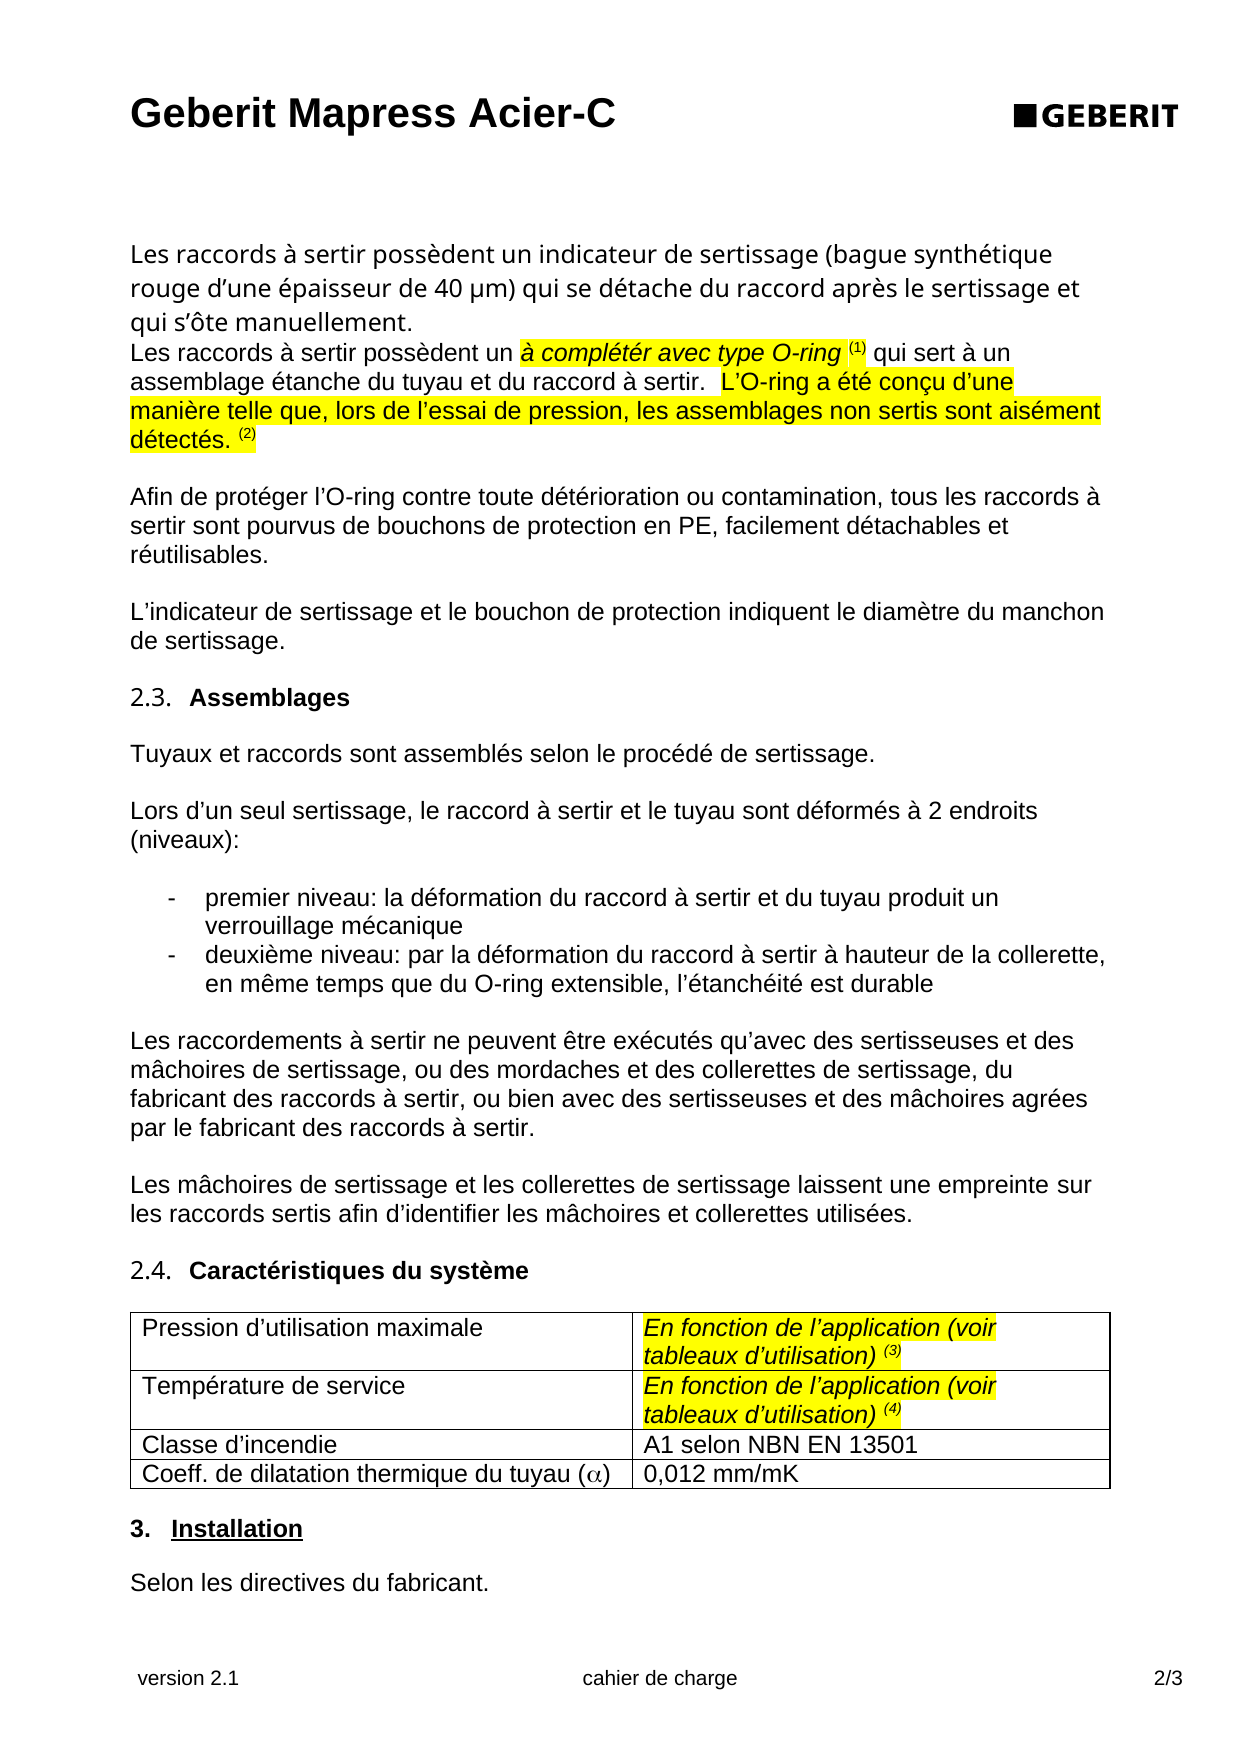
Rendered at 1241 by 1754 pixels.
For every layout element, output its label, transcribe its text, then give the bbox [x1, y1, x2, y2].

list deuxième niveau: par la déformation du raccord à sertir à hauteur de la collerette, en même temps que du O-ring extensible, l’étanchéité est durable [167, 940, 1110, 997]
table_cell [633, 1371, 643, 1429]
list Afin de protéger l’O-ring contre toute détérioration ou contamination, tous les raccords à sertir sont pourvus de bouchons de protection en PE, facilement détachables et réutilisables. [130, 482, 1110, 568]
list Selon les directives du fabricant. [130, 1568, 1110, 1597]
list Tuyaux et raccords sont assemblés selon le procédé de sertissage. [130, 739, 1110, 767]
subtitle Assemblages [130, 680, 1110, 714]
table_cell A1 selon NBN EN 13501 [633, 1430, 1109, 1458]
list premier niveau: la déformation du raccord à sertir et du tuyau produit un verrouillage mécanique [167, 882, 1110, 940]
subtitle Installation [130, 1514, 1110, 1543]
table_cell Classe d’incendie [131, 1430, 632, 1458]
list Les raccords à sertir possèdent un à complétér avec type O-ring (1) qui sert à un assemblage étanche du tuyau et du raccord à sertir. L’O-ring a été conçu d’une manière telle que, lors de l’essai de pression, les assemblages non sertis sont aisément détectés. (2) [130, 338, 1110, 453]
list L’indicateur de sertissage et le bouchon de protection indiquent le diamètre du manchon de sertissage. [130, 597, 1110, 655]
table_header En fonction de l’application (voir tableaux d’utilisation) (3) [901, 1313, 1109, 1370]
table_cell Température de service [131, 1371, 632, 1429]
table_cell 0,012 mm/mK [633, 1460, 1109, 1488]
table_cell Coeff. de dilatation thermique du tuyau () [131, 1460, 632, 1488]
picture [1013, 103, 1179, 128]
table_cell En fonction de l’application (voir tableaux d’utilisation) (4) [901, 1371, 1109, 1429]
list Les raccords à sertir possèdent un indicateur de sertissage (bague synthétique rouge d’une épaisseur de 40 µm) qui se détache du raccord après le sertissage et qui s’ôte manuellement. [130, 236, 1110, 338]
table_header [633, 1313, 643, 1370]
list Les mâchoires de sertissage et les collerettes de sertissage laissent une empreinte sur les raccords sertis afin d’identifier les mâchoires et collerettes utilisées. [130, 1170, 1110, 1227]
table_header Pression d’utilisation maximale [131, 1313, 632, 1370]
subtitle Caractéristiques du système [130, 1252, 1110, 1287]
list Les raccordements à sertir ne peuvent être exécutés qu’avec des sertisseuses et des mâchoires de sertissage, ou des mordaches et des collerettes de sertissage, du fabricant des raccords à sertir, ou bien avec des sertisseuses et des mâchoires agrées par le fabricant des raccords à sertir. [130, 1026, 1110, 1141]
list Lors d’un seul sertissage, le raccord à sertir et le tuyau sont déformés à 2 endroits (niveaux): [130, 796, 1110, 854]
